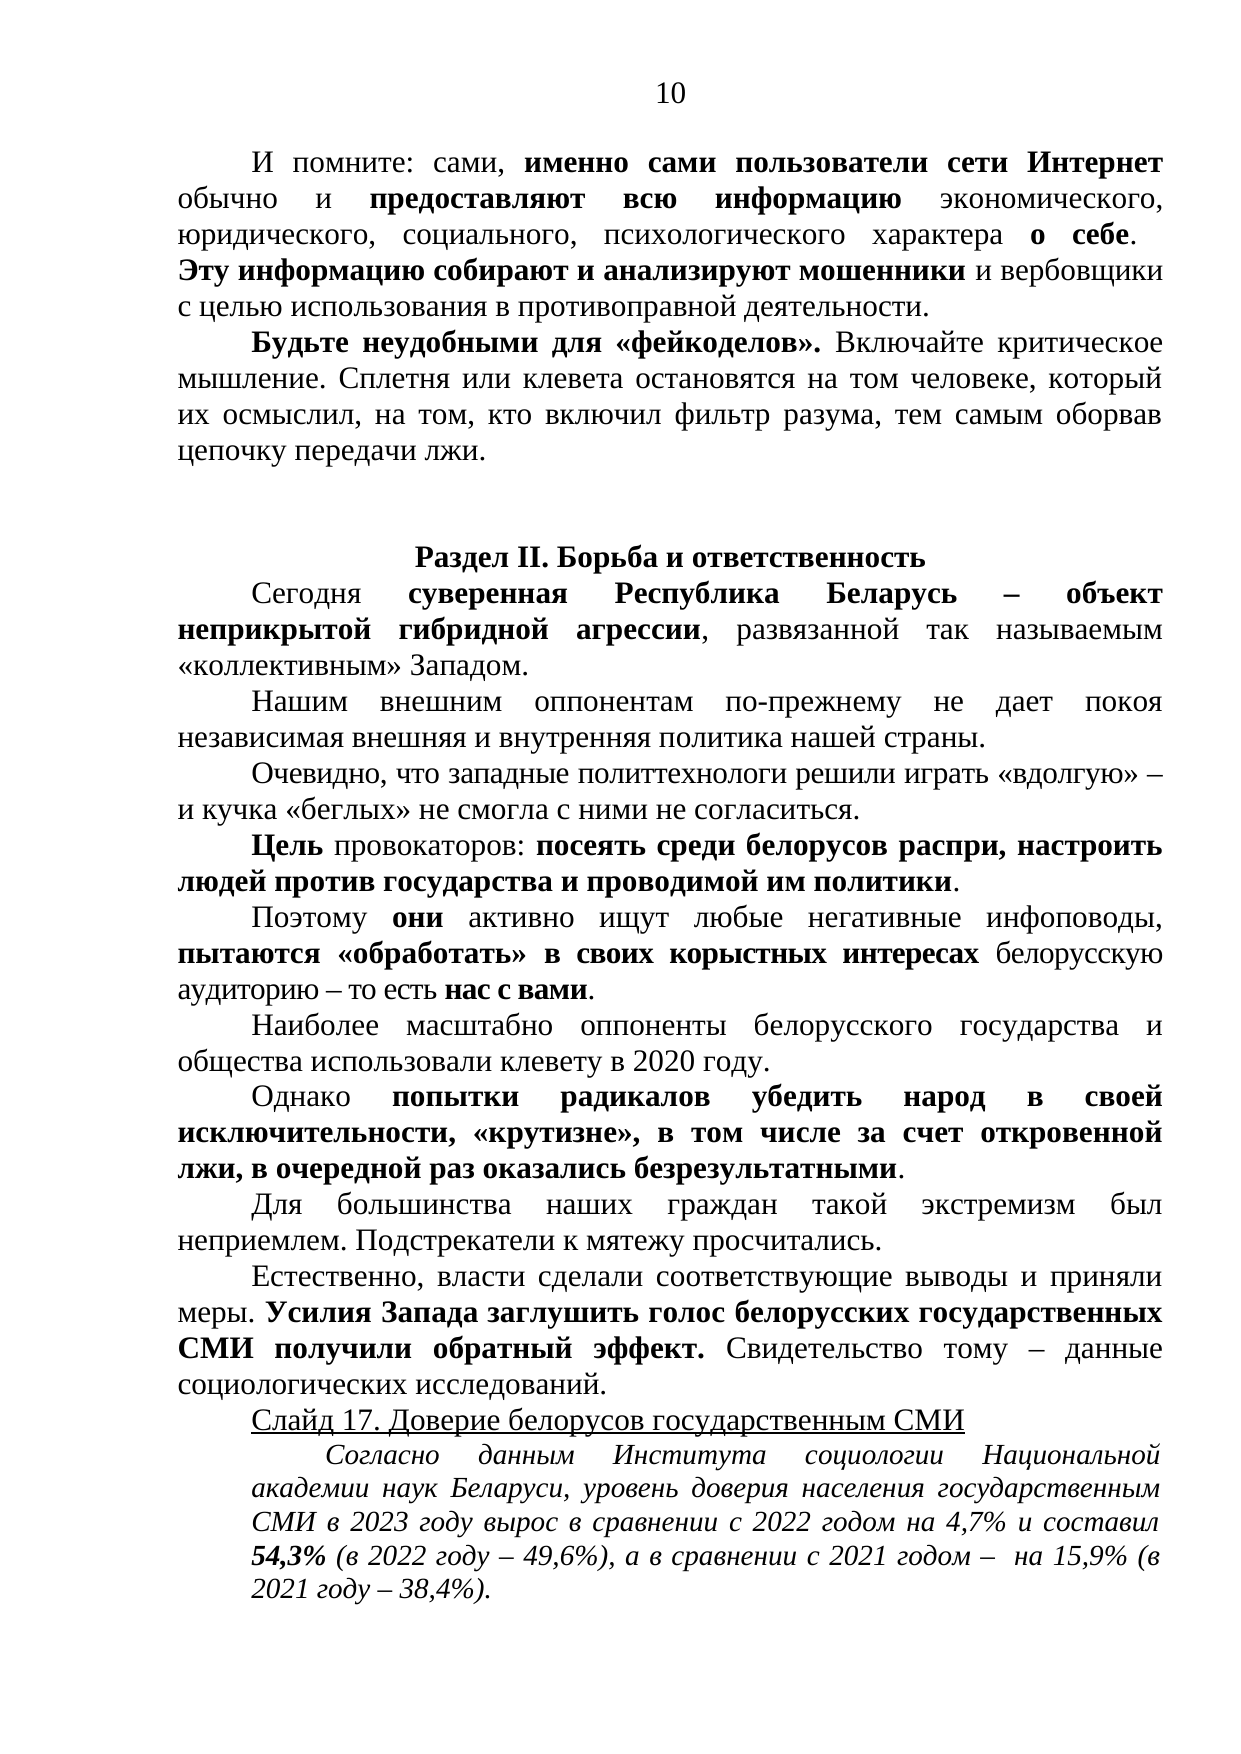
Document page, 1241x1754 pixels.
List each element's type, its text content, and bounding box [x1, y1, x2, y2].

text Согласно данным Института социологии Национальной академии наук Беларуси, уровень доверия населения государственным СМИ в 2023 году вырос в сравнении с 2022 годом на 4,7% и составил 54,3% (в 2022 году – 49,6%), а в сравнении с 2021 годом – на 15,9% (в 2021 году – 38,4%). [251, 1437, 1163, 1605]
text Нашим внешним оппонентам по-прежнему не дает покоя независимая внешняя и внутренняя политика нашей страны. [177, 682, 1163, 754]
text Цель провокаторов: посеять среди белорусов распри, настроить людей против государства и проводимой им политики. [177, 826, 1163, 898]
text Естественно, власти сделали соответствующие выводы и приняли меры. Усилия Запада заглушить голос белорусских государственных СМИ получили обратный эффект. Свидетельство тому – данные социологических исследований. [177, 1257, 1163, 1401]
text Будьте неудобными для «фейкоделов». Включайте критическое мышление. Сплетня или клевета остановятся на том человеке, который их осмыслил, на том, кто включил фильтр разума, тем самым оборвав цепочку передачи лжи. [177, 323, 1163, 467]
text Раздел II. Борьба и ответственность [177, 539, 1163, 574]
text Наиболее масштабно оппоненты белорусского государства и общества использовали клевету в 2020 году. [177, 1006, 1163, 1078]
text Очевидно, что западные политтехнологи решили играть «вдолгую» – и кучка «беглых» не смогла с ними не согласиться. [177, 754, 1163, 826]
text Однако попытки радикалов убедить народ в своей исключительности, «крутизне», в том числе за счет откровенной лжи, в очередной раз оказались безрезультатными. [177, 1078, 1163, 1186]
text Сегодня суверенная Республика Беларусь – объект неприкрытой гибридной агрессии, развязанной так называемым «коллективным» Западом. [177, 574, 1163, 682]
text Слайд 17. Доверие белорусов государственным СМИ [177, 1401, 1163, 1437]
text Для большинства наших граждан такой экстремизм был неприемлем. Подстрекатели к мятежу просчитались. [177, 1186, 1163, 1257]
text Поэтому они активно ищут любые негативные инфоповоды, пытаются «обработать» в своих корыстных интересах белорусскую аудиторию – то есть нас с вами. [177, 898, 1163, 1006]
text И помните: сами, именно сами пользователи сети Интернет обычно и предоставляют всю информацию экономического, юридического, социального, психологического характера о себе. Эту информацию собирают и анализируют мошенники и вербовщики с целью использования в противоправной деятельности. [177, 143, 1163, 323]
